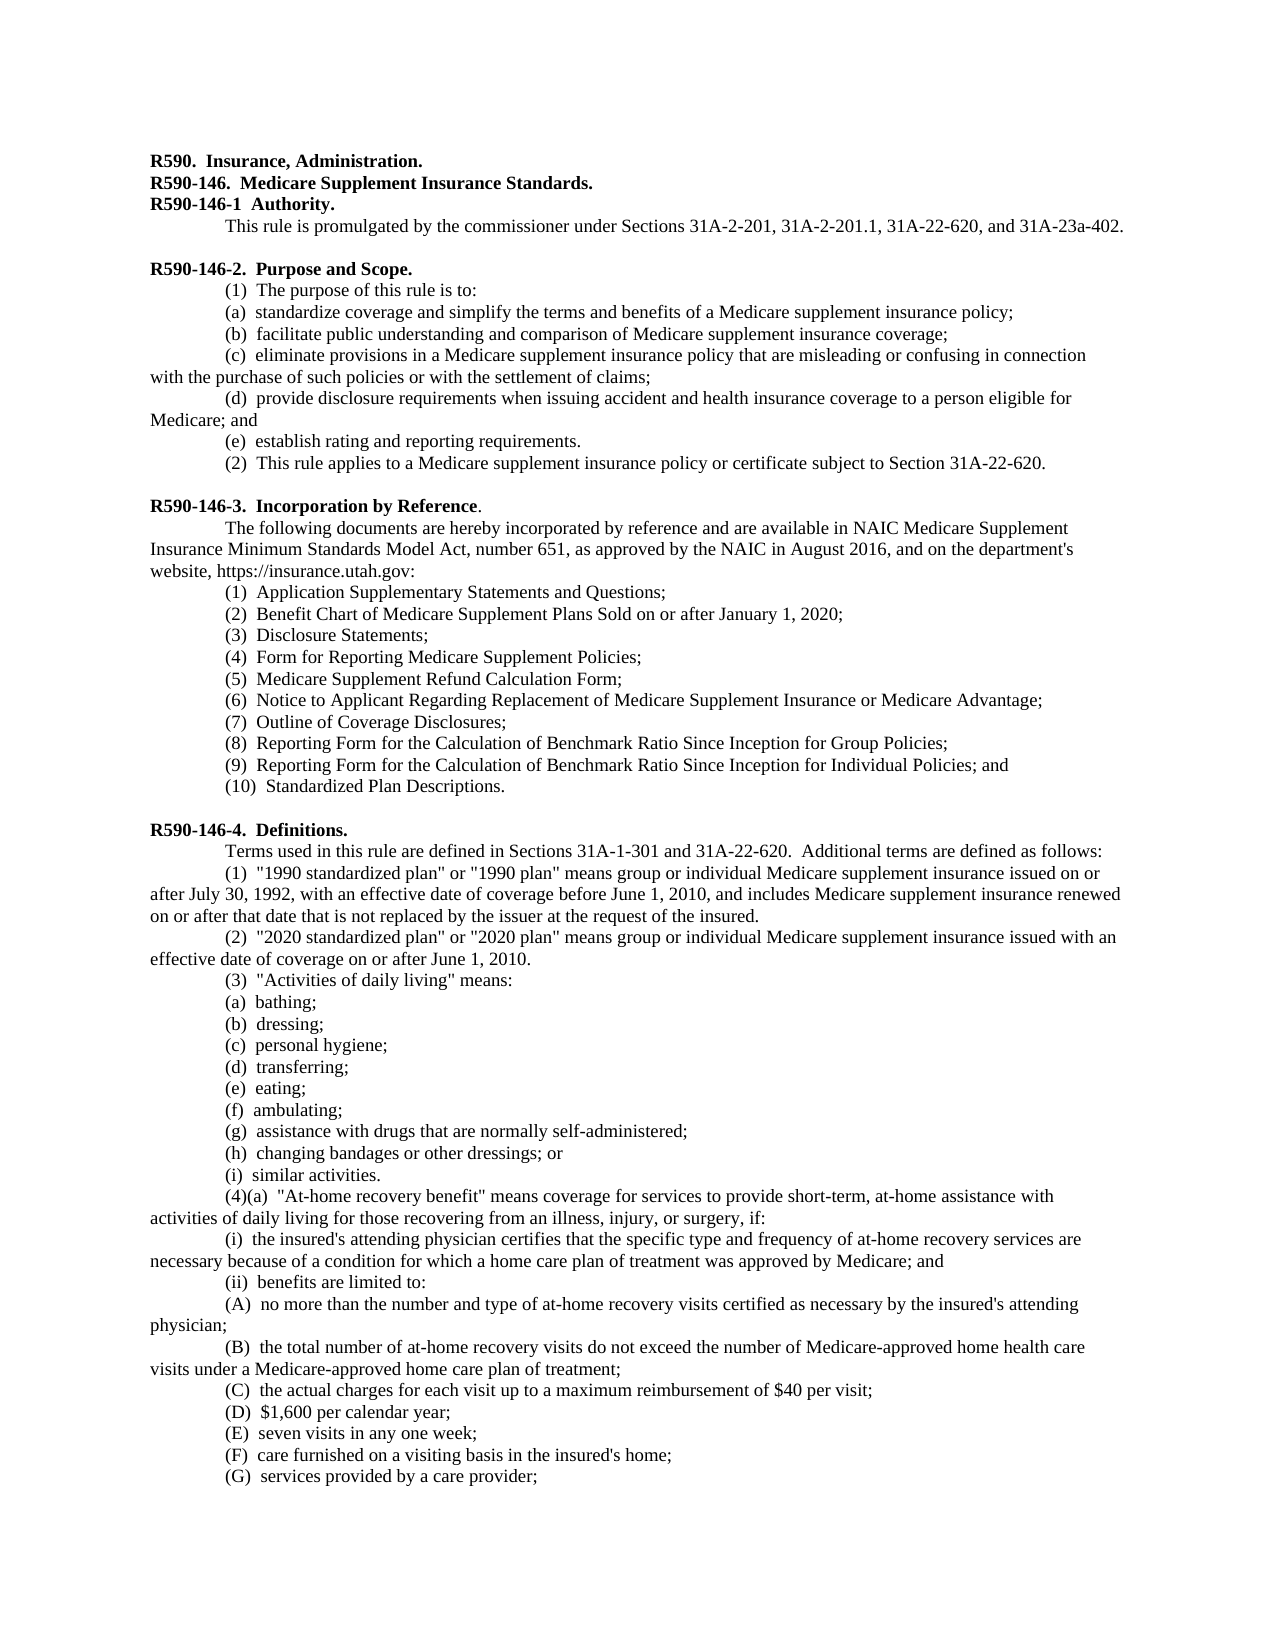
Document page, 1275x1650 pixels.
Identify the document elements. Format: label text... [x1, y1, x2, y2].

text (7) Outline of Coverage Disclosures; [150, 711, 1125, 732]
text (d) transferring; [150, 1056, 1125, 1077]
text (1) "1990 standardized plan" or "1990 plan" means group or individual Medicare supplement insurance issued on or after July 30, 1992, with an effective date of coverage before June 1, 2010, and includes Medicare supplement insurance renewed on or after that date that is not replaced by the issuer at the request of the insured. [150, 862, 1125, 926]
text The following documents are hereby incorporated by reference and are available in NAIC Medicare Supplement Insurance Minimum Standards Model Act, number 651, as approved by the NAIC in August 2016, and on the department's website, https://insurance.utah.gov: [150, 517, 1125, 581]
text (3) Disclosure Statements; [150, 624, 1125, 646]
text R590-146-3. Incorporation by Reference. [150, 495, 1125, 517]
text (d) provide disclosure requirements when issuing accident and health insurance coverage to a person eligible for Medicare; and [150, 387, 1125, 430]
text (g) assistance with drugs that are normally self-administered; [150, 1120, 1125, 1142]
text (10) Standardized Plan Descriptions. [150, 775, 1125, 797]
text (b) facilitate public understanding and comparison of Medicare supplement insurance coverage; [150, 322, 1125, 344]
text (G) services provided by a care provider; [150, 1465, 1125, 1487]
text (4) Form for Reporting Medicare Supplement Policies; [150, 646, 1125, 667]
text This rule is promulgated by the commissioner under Sections 31A-2-201, 31A-2-201.1, 31A-22-620, and 31A-23a-402. [150, 215, 1125, 236]
text (F) care furnished on a visiting basis in the insured's home; [150, 1444, 1125, 1465]
text (2) This rule applies to a Medicare supplement insurance policy or certificate subject to Section 31A-22-620. [150, 452, 1125, 473]
text (i) similar activities. [150, 1163, 1125, 1185]
text (a) bathing; [150, 991, 1125, 1012]
text (h) changing bandages or other dressings; or [150, 1142, 1125, 1163]
text (a) standardize coverage and simplify the terms and benefits of a Medicare supplement insurance policy; [150, 301, 1125, 322]
text (c) eliminate provisions in a Medicare supplement insurance policy that are misleading or confusing in connection with the purchase of such policies or with the settlement of claims; [150, 344, 1125, 387]
text (4)(a) "At-home recovery benefit" means coverage for services to provide short-term, at-home assistance with activities of daily living for those recovering from an illness, injury, or surgery, if: [150, 1185, 1125, 1228]
text (9) Reporting Form for the Calculation of Benchmark Ratio Since Inception for Individual Policies; and [150, 754, 1125, 775]
text (A) no more than the number and type of at-home recovery visits certified as necessary by the insured's attending physician; [150, 1293, 1125, 1336]
text (3) "Activities of daily living" means: [150, 969, 1125, 991]
text (C) the actual charges for each visit up to a maximum reimbursement of $40 per visit; [150, 1379, 1125, 1401]
text R590-146-1 Authority. [150, 193, 1125, 215]
text (5) Medicare Supplement Refund Calculation Form; [150, 667, 1125, 689]
text (D) $1,600 per calendar year; [150, 1401, 1125, 1422]
text (1) Application Supplementary Statements and Questions; [150, 581, 1125, 603]
text (c) personal hygiene; [150, 1034, 1125, 1056]
text (e) eating; [150, 1077, 1125, 1099]
text (1) The purpose of this rule is to: [150, 279, 1125, 301]
text (f) ambulating; [150, 1099, 1125, 1120]
text (2) "2020 standardized plan" or "2020 plan" means group or individual Medicare supplement insurance issued with an effective date of coverage on or after June 1, 2010. [150, 926, 1125, 969]
text R590-146-4. Definitions. [150, 818, 1125, 840]
text (2) Benefit Chart of Medicare Supplement Plans Sold on or after January 1, 2020; [150, 603, 1125, 624]
text (b) dressing; [150, 1012, 1125, 1034]
text (i) the insured's attending physician certifies that the specific type and frequency of at-home recovery services are necessary because of a condition for which a home care plan of treatment was approved by Medicare; and [150, 1228, 1125, 1271]
text (B) the total number of at-home recovery visits do not exceed the number of Medicare-approved home health care visits under a Medicare-approved home care plan of treatment; [150, 1336, 1125, 1379]
text Terms used in this rule are defined in Sections 31A-1-301 and 31A-22-620. Additional terms are defined as follows: [150, 840, 1125, 862]
text R590. Insurance, Administration. [150, 150, 1125, 172]
text R590-146. Medicare Supplement Insurance Standards. [150, 172, 1125, 193]
text (e) establish rating and reporting requirements. [150, 430, 1125, 452]
text (E) seven visits in any one week; [150, 1422, 1125, 1444]
text R590-146-2. Purpose and Scope. [150, 258, 1125, 279]
text (6) Notice to Applicant Regarding Replacement of Medicare Supplement Insurance or Medicare Advantage; [150, 689, 1125, 711]
text (ii) benefits are limited to: [150, 1271, 1125, 1293]
text (8) Reporting Form for the Calculation of Benchmark Ratio Since Inception for Group Policies; [150, 732, 1125, 754]
